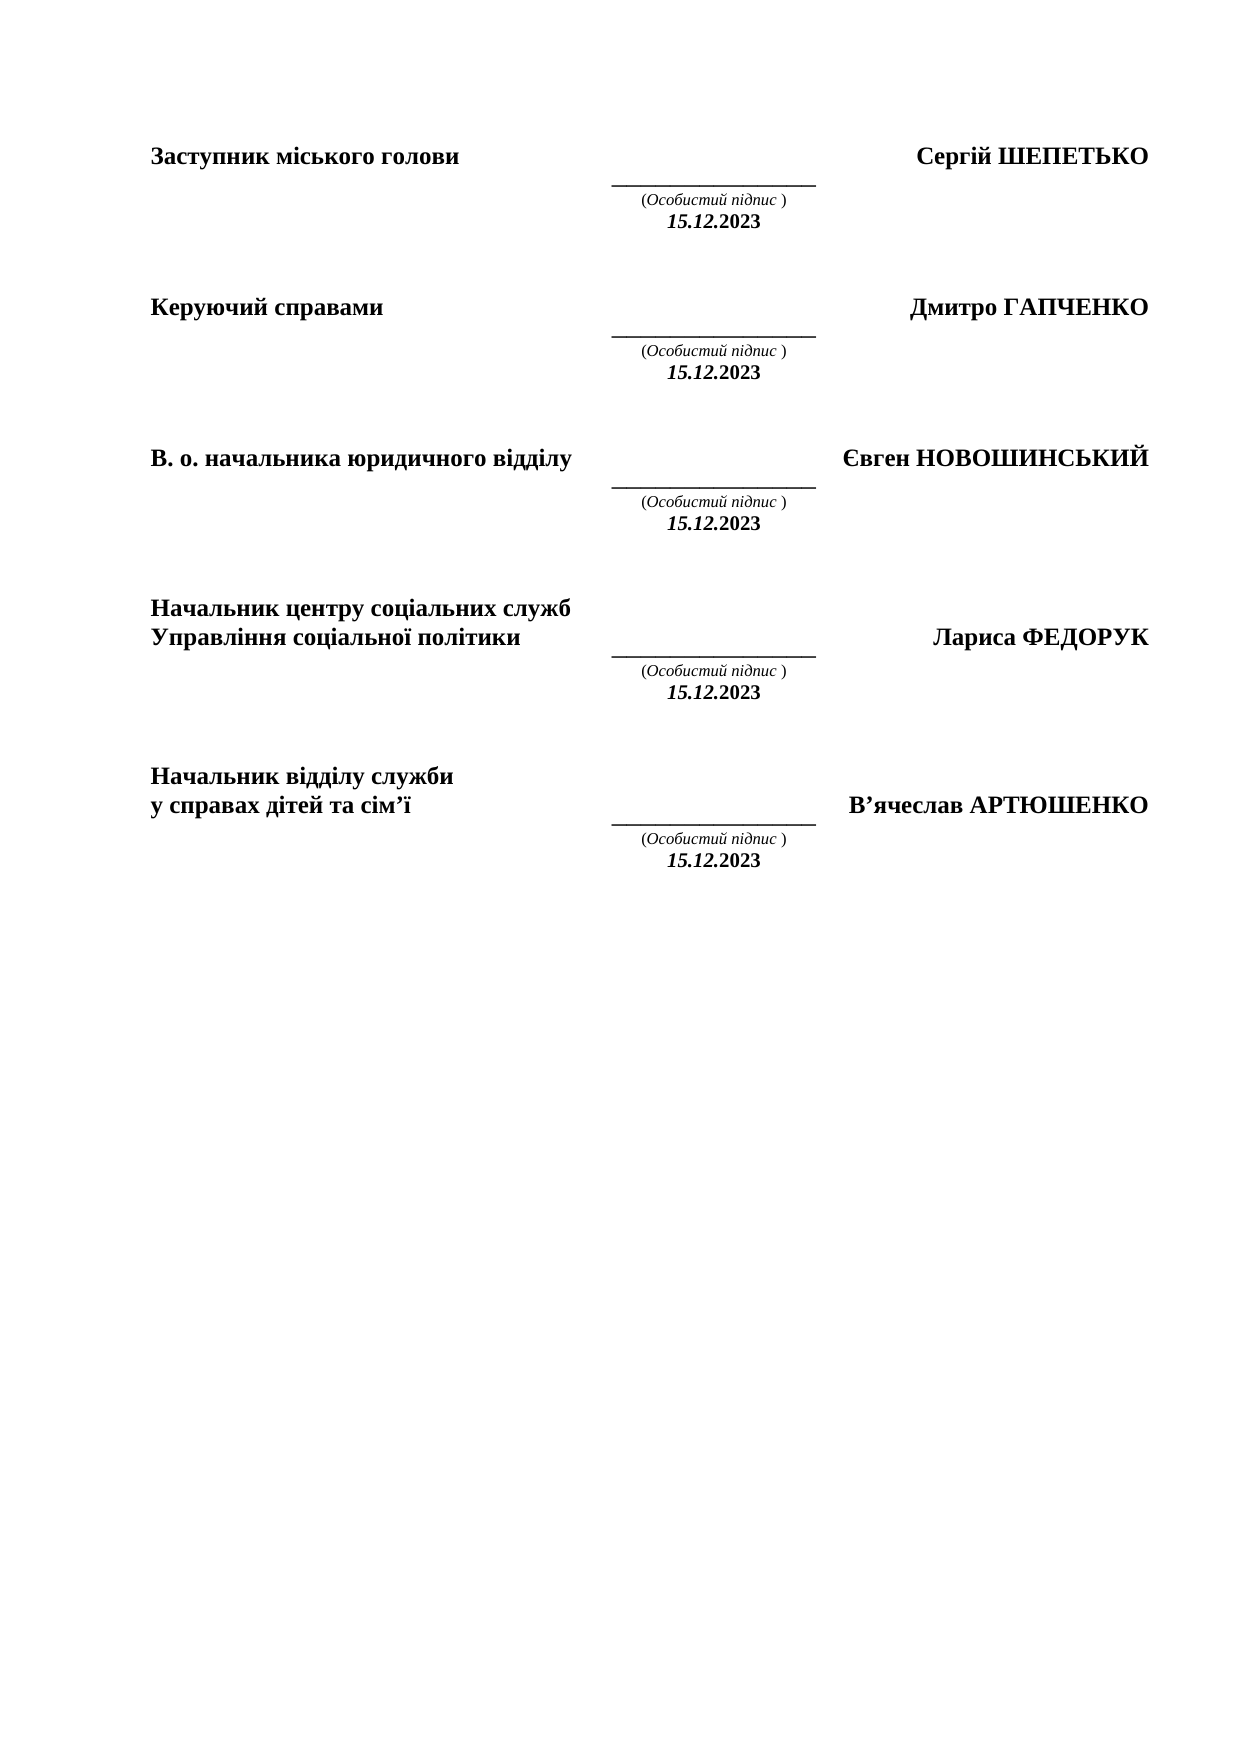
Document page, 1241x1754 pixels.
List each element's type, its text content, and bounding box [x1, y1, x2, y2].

table_cell Начальник відділу служби у справах дітей та сім’ї [139, 761, 596, 929]
table_cell Євген НОВОШИНСЬКИЙ [831, 443, 1160, 593]
table_header ______________ (Особистий підпис ) 15.12.2023 [596, 141, 831, 292]
table_cell Дмитро ГАПЧЕНКО [831, 292, 1160, 443]
table_cell ______________ (Особистий підпис ) 15.12.2023 [596, 443, 831, 593]
table_cell ______________ (Особистий підпис ) 15.12.2023 [596, 594, 831, 761]
table_cell ______________ (Особистий підпис ) 15.12.2023 [596, 292, 831, 443]
table_cell ______________ (Особистий підпис ) 15.12.2023 [596, 761, 831, 929]
table_cell Керуючий справами [139, 292, 596, 443]
table_cell В’ячеслав АРТЮШЕНКО [831, 761, 1160, 929]
table_header Заступник міського голови [139, 141, 596, 292]
table_cell Начальник центру соціальних служб Управління соціальної політики [139, 594, 596, 761]
table_header Сергій ШЕПЕТЬКО [831, 141, 1160, 292]
table_cell Лариса ФЕДОРУК [831, 594, 1160, 761]
table_cell В. о. начальника юридичного відділу [139, 443, 596, 593]
